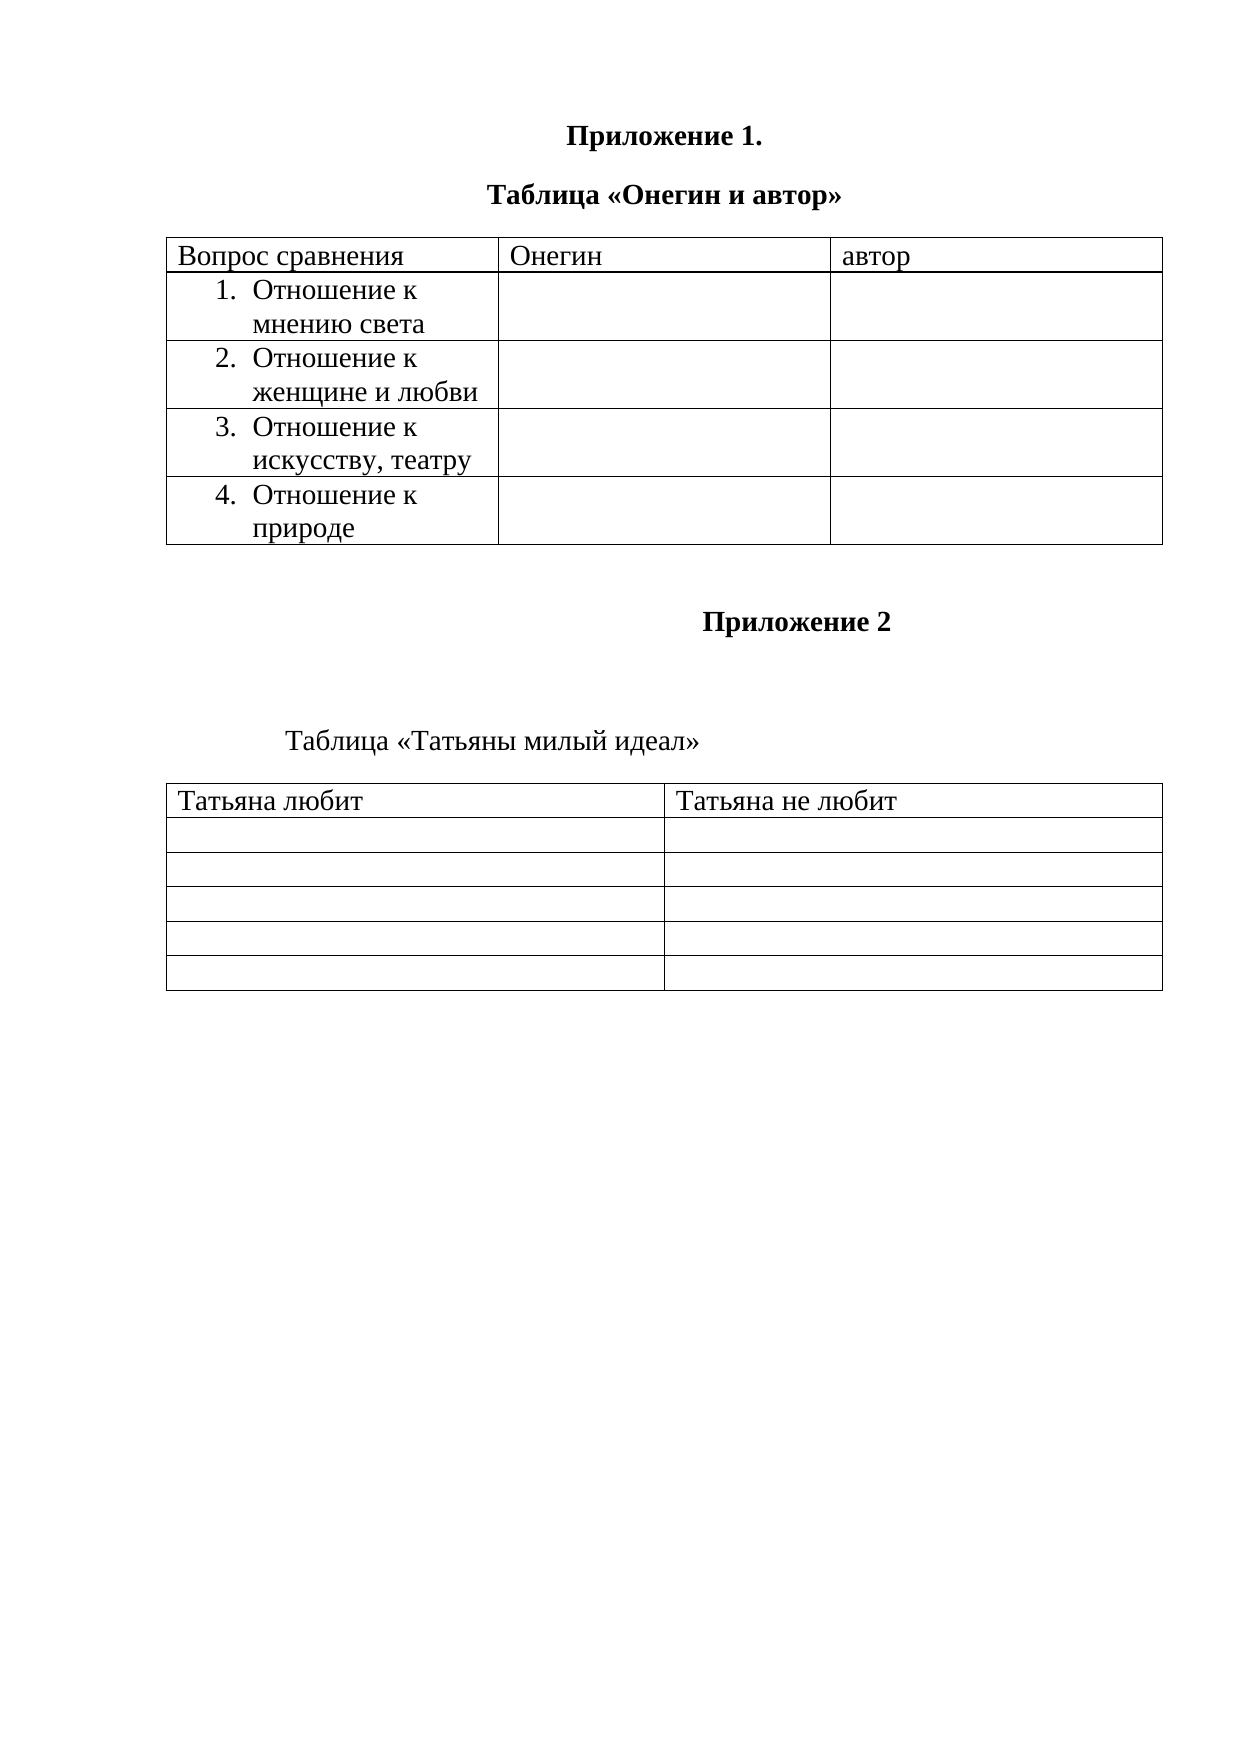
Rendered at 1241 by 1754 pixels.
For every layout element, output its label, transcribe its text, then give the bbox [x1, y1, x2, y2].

table_cell [499, 477, 830, 544]
table_cell Отношение к женщине и любви [167, 341, 498, 408]
table_cell [167, 887, 664, 921]
table_cell [831, 409, 1162, 476]
table_cell [167, 956, 664, 990]
table_header Татьяна не любит [665, 784, 1162, 817]
table_cell [665, 818, 1162, 852]
text Приложение 1. [177, 118, 1152, 152]
table_cell Отношение к искусству, театру [167, 409, 498, 476]
table_cell [167, 818, 664, 852]
table_cell [167, 922, 664, 955]
text Приложение 2 [177, 604, 1152, 638]
text Таблица «Татьяны милый идеал» [177, 723, 1152, 757]
table_cell [499, 409, 830, 476]
table_cell [167, 853, 664, 886]
table_cell [831, 477, 1162, 544]
table_cell [665, 922, 1162, 955]
table_cell [499, 273, 830, 339]
table_header Татьяна любит [167, 784, 664, 817]
text Таблица «Онегин и автор» [177, 177, 1152, 211]
table_cell Отношение к мнению света [167, 273, 498, 339]
table_header автор [831, 238, 1162, 271]
table_header Онегин [499, 238, 830, 271]
table_cell [665, 887, 1162, 921]
table_cell Отношение к природе [167, 477, 498, 544]
table_cell [831, 273, 1162, 339]
table_cell [665, 853, 1162, 886]
table_header Вопрос сравнения [167, 238, 498, 271]
table_cell [831, 341, 1162, 408]
table_cell [499, 341, 830, 408]
table_cell [665, 956, 1162, 990]
